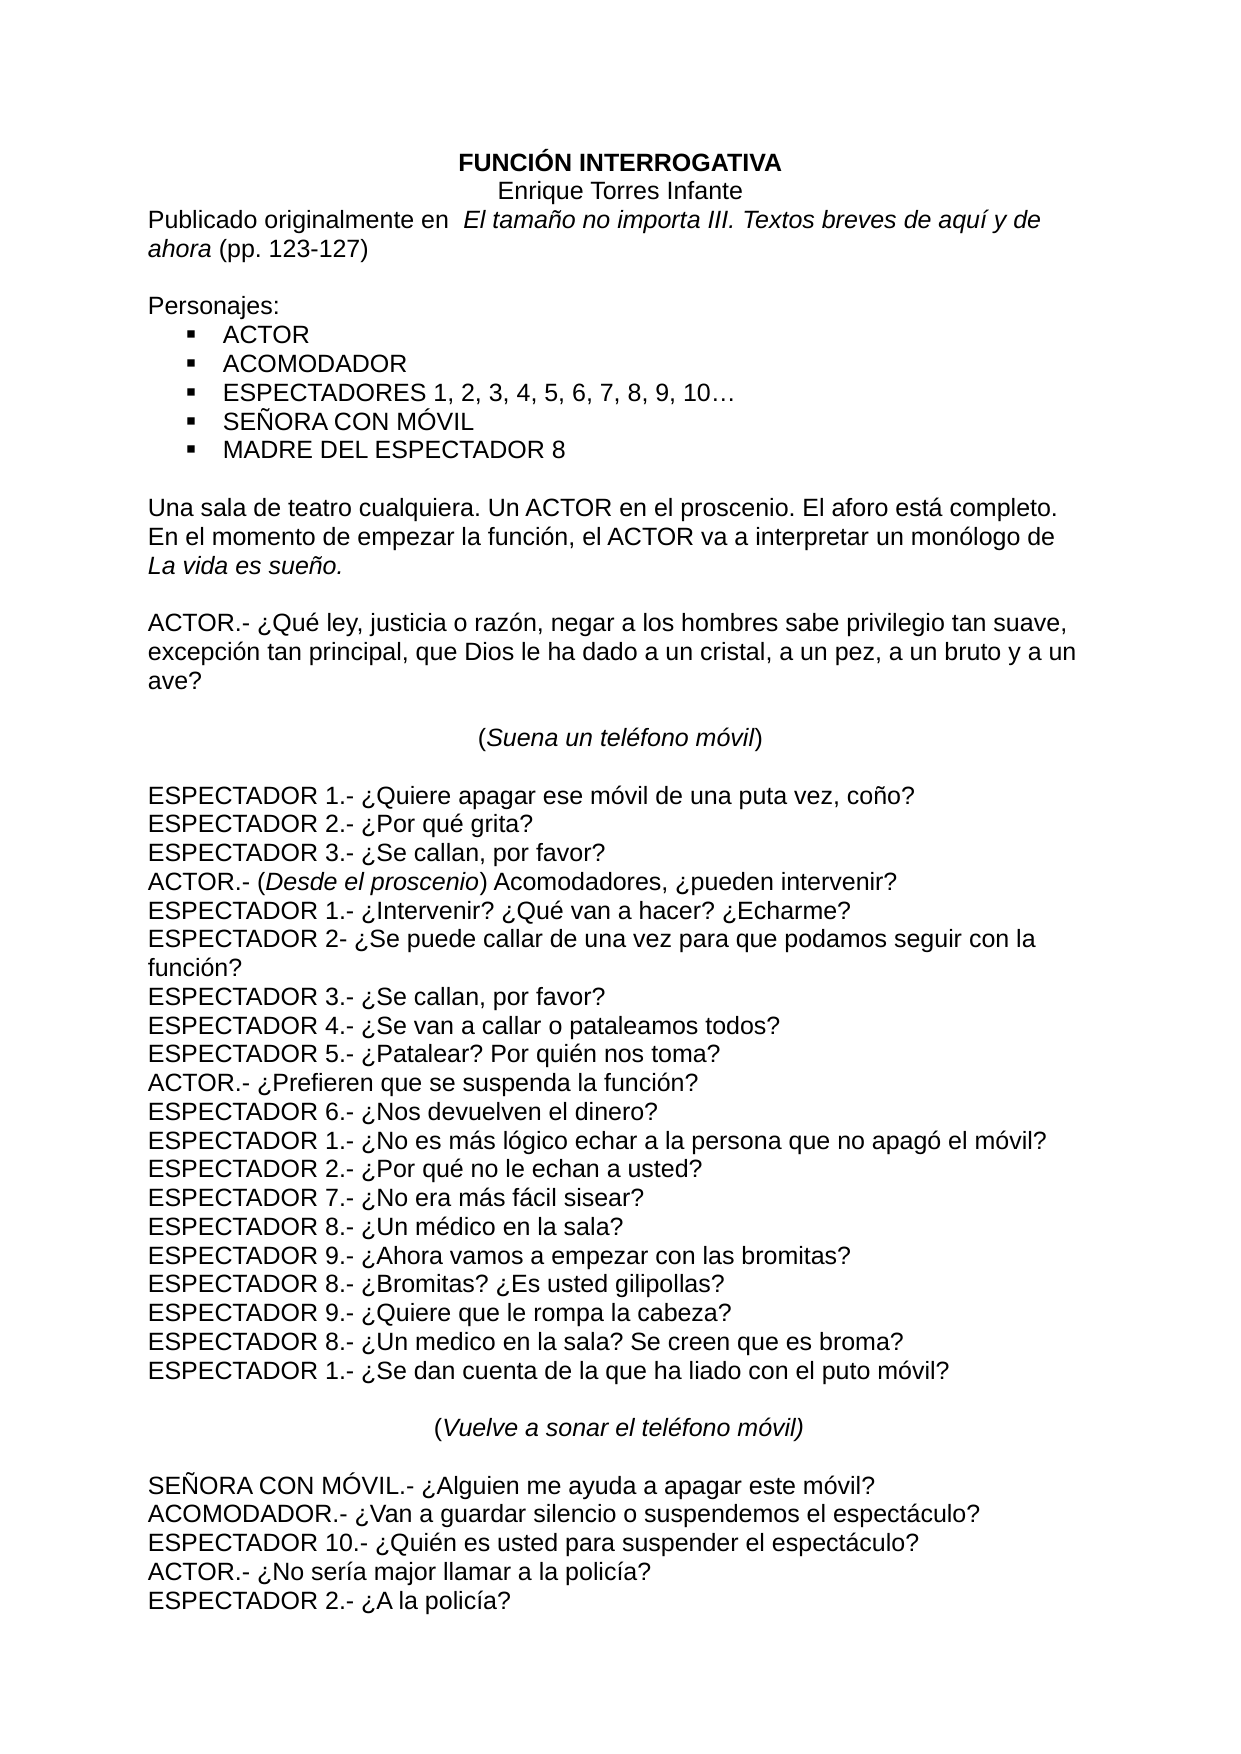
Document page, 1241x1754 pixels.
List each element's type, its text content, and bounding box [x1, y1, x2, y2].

list SEÑORA CON MÓVIL [185, 407, 1093, 436]
text ESPECTADOR 2.- ¿Por qué no le echan a usted? [148, 1154, 1093, 1183]
text ESPECTADOR 1.- ¿Intervenir? ¿Qué van a hacer? ¿Echarme? [148, 896, 1093, 924]
text ESPECTADOR 9.- ¿Quiere que le rompa la cabeza? [148, 1298, 1093, 1327]
text ESPECTADOR 2.- ¿A la policía? [148, 1586, 1093, 1614]
list ACTOR [185, 320, 1093, 349]
text Personajes: [148, 291, 1093, 320]
text ESPECTADOR 8.- ¿Bromitas? ¿Es usted gilipollas? [148, 1269, 1093, 1298]
text ESPECTADOR 3.- ¿Se callan, por favor? [148, 982, 1093, 1011]
text ESPECTADOR 1.- ¿No es más lógico echar a la persona que no apagó el móvil? [148, 1126, 1093, 1154]
text ESPECTADOR 6.- ¿Nos devuelven el dinero? [148, 1097, 1093, 1126]
text SEÑORA CON MÓVIL.- ¿Alguien me ayuda a apagar este móvil? [148, 1471, 1093, 1499]
text (Vuelve a sonar el teléfono móvil) [148, 1413, 1093, 1442]
text Una sala de teatro cualquiera. Un ACTOR en el proscenio. El aforo está completo. En el momento de empezar la función, el ACTOR va a interpretar un monólogo de La vida es sueño. [148, 493, 1093, 579]
text ESPECTADOR 8.- ¿Un medico en la sala? Se creen que es broma? [148, 1327, 1093, 1356]
text ACTOR.- ¿No sería major llamar a la policía? [148, 1557, 1093, 1586]
text ESPECTADOR 4.- ¿Se van a callar o pataleamos todos? [148, 1011, 1093, 1039]
list ESPECTADORES 1, 2, 3, 4, 5, 6, 7, 8, 9, 10… [185, 378, 1093, 407]
text ACTOR.- ¿Qué ley, justicia o razón, negar a los hombres sabe privilegio tan suave, excepción tan principal, que Dios le ha dado a un cristal, a un pez, a un bruto y a un ave? [148, 608, 1093, 694]
text ACTOR.- (Desde el proscenio) Acomodadores, ¿pueden intervenir? [148, 867, 1093, 896]
text Enrique Torres Infante [148, 176, 1093, 205]
text ESPECTADOR 3.- ¿Se callan, por favor? [148, 838, 1093, 867]
text ACTOR.- ¿Prefieren que se suspenda la función? [148, 1068, 1093, 1097]
list MADRE DEL ESPECTADOR 8 [185, 436, 1093, 464]
text ESPECTADOR 2- ¿Se puede callar de una vez para que podamos seguir con la función? [148, 924, 1093, 982]
text ESPECTADOR 1.- ¿Quiere apagar ese móvil de una puta vez, coño? [148, 781, 1093, 809]
text ESPECTADOR 7.- ¿No era más fácil sisear? [148, 1183, 1093, 1212]
text ESPECTADOR 8.- ¿Un médico en la sala? [148, 1212, 1093, 1241]
text ESPECTADOR 9.- ¿Ahora vamos a empezar con las bromitas? [148, 1241, 1093, 1269]
list ACOMODADOR [185, 349, 1093, 378]
text ESPECTADOR 5.- ¿Patalear? Por quién nos toma? [148, 1039, 1093, 1068]
text (Suena un teléfono móvil) [148, 723, 1093, 752]
text ESPECTADOR 10.- ¿Quién es usted para suspender el espectáculo? [148, 1528, 1093, 1557]
text ESPECTADOR 2.- ¿Por qué grita? [148, 809, 1093, 838]
text FUNCIÓN INTERROGATIVA [148, 148, 1093, 176]
text ACOMODADOR.- ¿Van a guardar silencio o suspendemos el espectáculo? [148, 1499, 1093, 1528]
text ESPECTADOR 1.- ¿Se dan cuenta de la que ha liado con el puto móvil? [148, 1356, 1093, 1384]
text Publicado originalmente en El tamaño no importa III. Textos breves de aquí y de ahora (pp. 123-127) [148, 205, 1093, 263]
